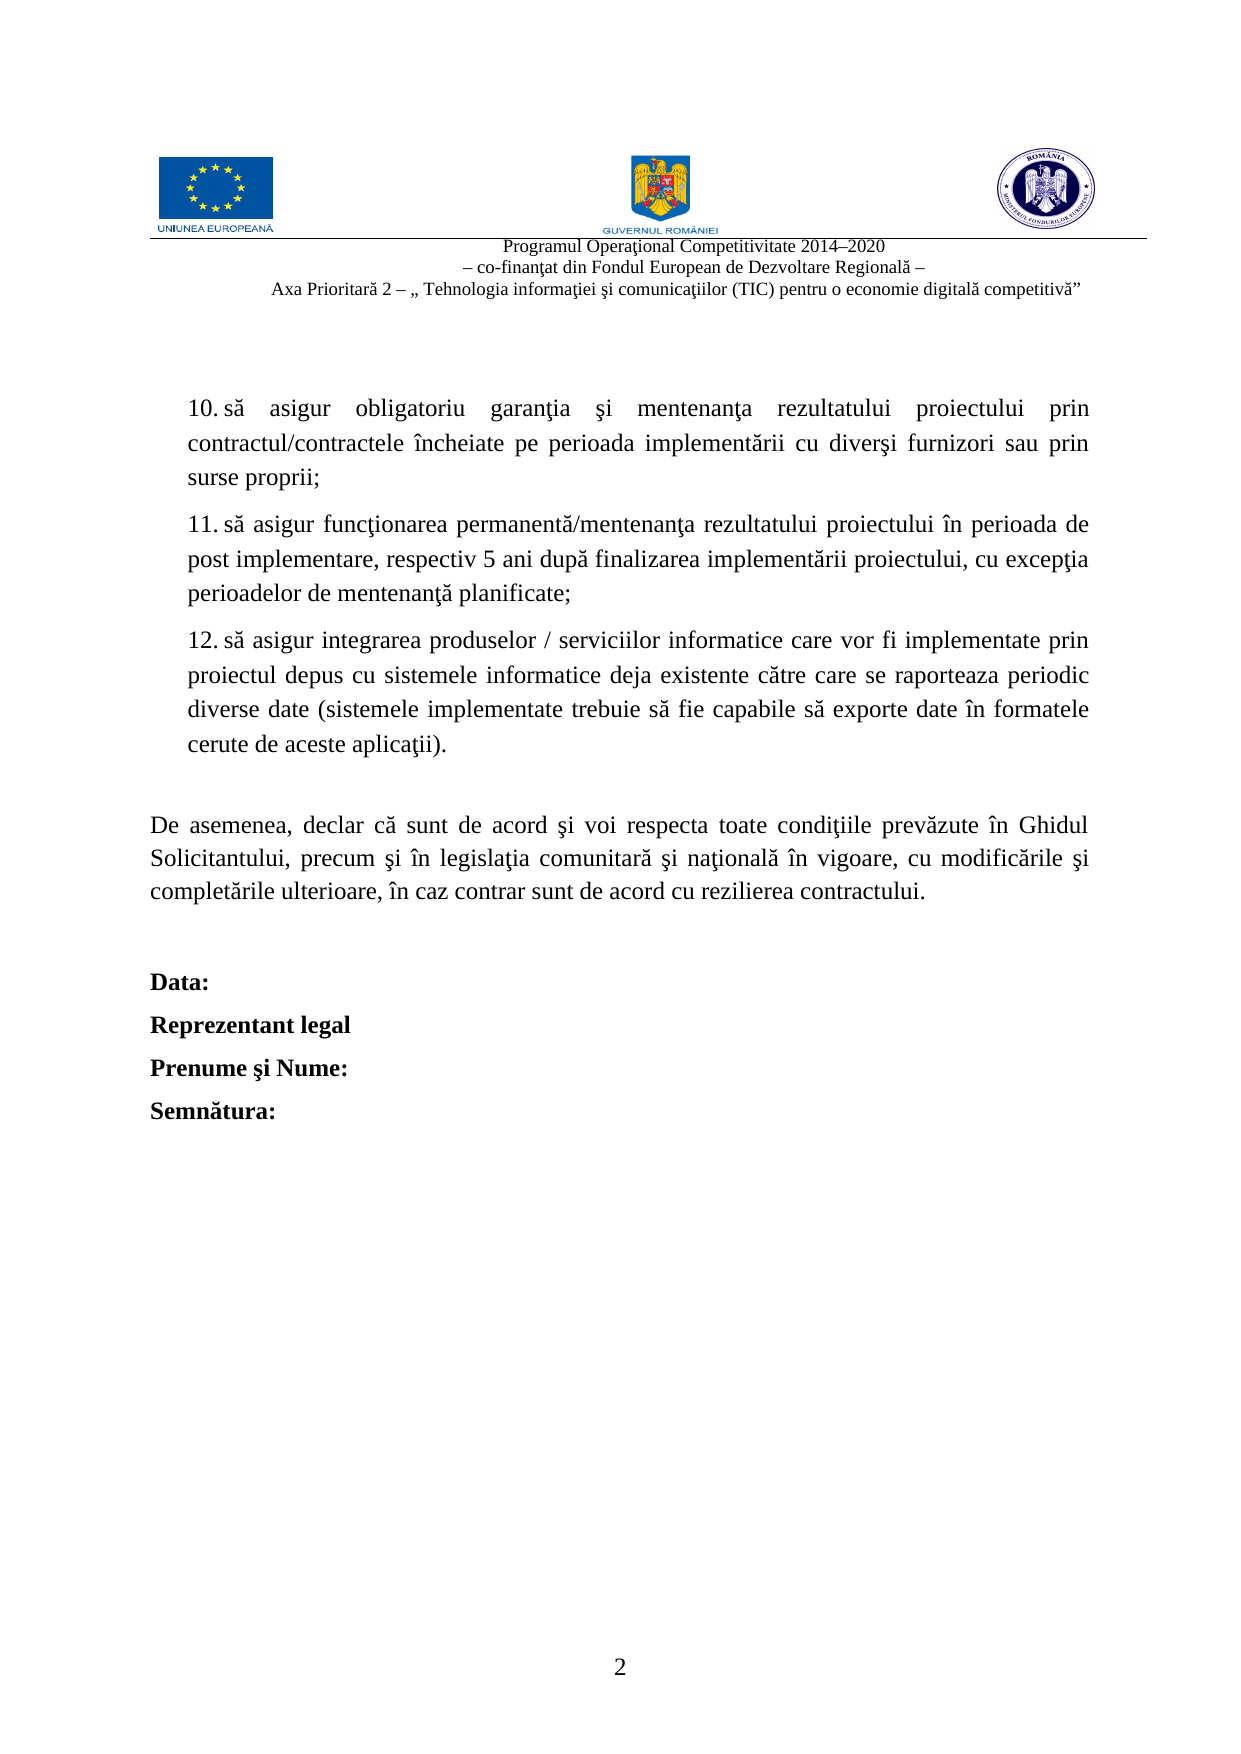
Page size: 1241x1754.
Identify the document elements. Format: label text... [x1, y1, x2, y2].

text 12. să asigur integrarea produselor / serviciilor informatice care vor fi implementate prin proiectul depus cu sistemele informatice deja existente către care se raporteaza periodic diverse date (sistemele implementate trebuie să fie capabile să exporte date în formatele cerute de aceste aplicaţii). [187, 625, 1090, 757]
text Reprezentant legal [150, 1010, 1090, 1039]
text Prenume şi Nume: [150, 1053, 1090, 1082]
text Data: [150, 967, 1090, 996]
text 11. să asigur funcţionarea permanentă/mentenanţa rezultatului proiectului în perioada de post implementare, respectiv 5 ani după finalizarea implementării proiectului, cu excepţia perioadelor de mentenanţă planificate; [187, 509, 1090, 607]
picture [997, 148, 1095, 229]
text De asemenea, declar că sunt de acord şi voi respecta toate condiţiile prevăzute în Ghidul Solicitantului, precum şi în legislaţia comunitară şi naţională în vigoare, cu modificările şi completările ulterioare, în caz contrar sunt de acord cu rezilierea contractului. [150, 810, 1090, 905]
picture [601, 153, 719, 234]
text 10. să asigur obligatoriu garanţia şi mentenanţa rezultatului proiectului prin contractul/contractele încheiate pe perioada implementării cu diverşi furnizori sau prin surse proprii; [187, 393, 1090, 491]
text Semnătura: [150, 1096, 1090, 1125]
